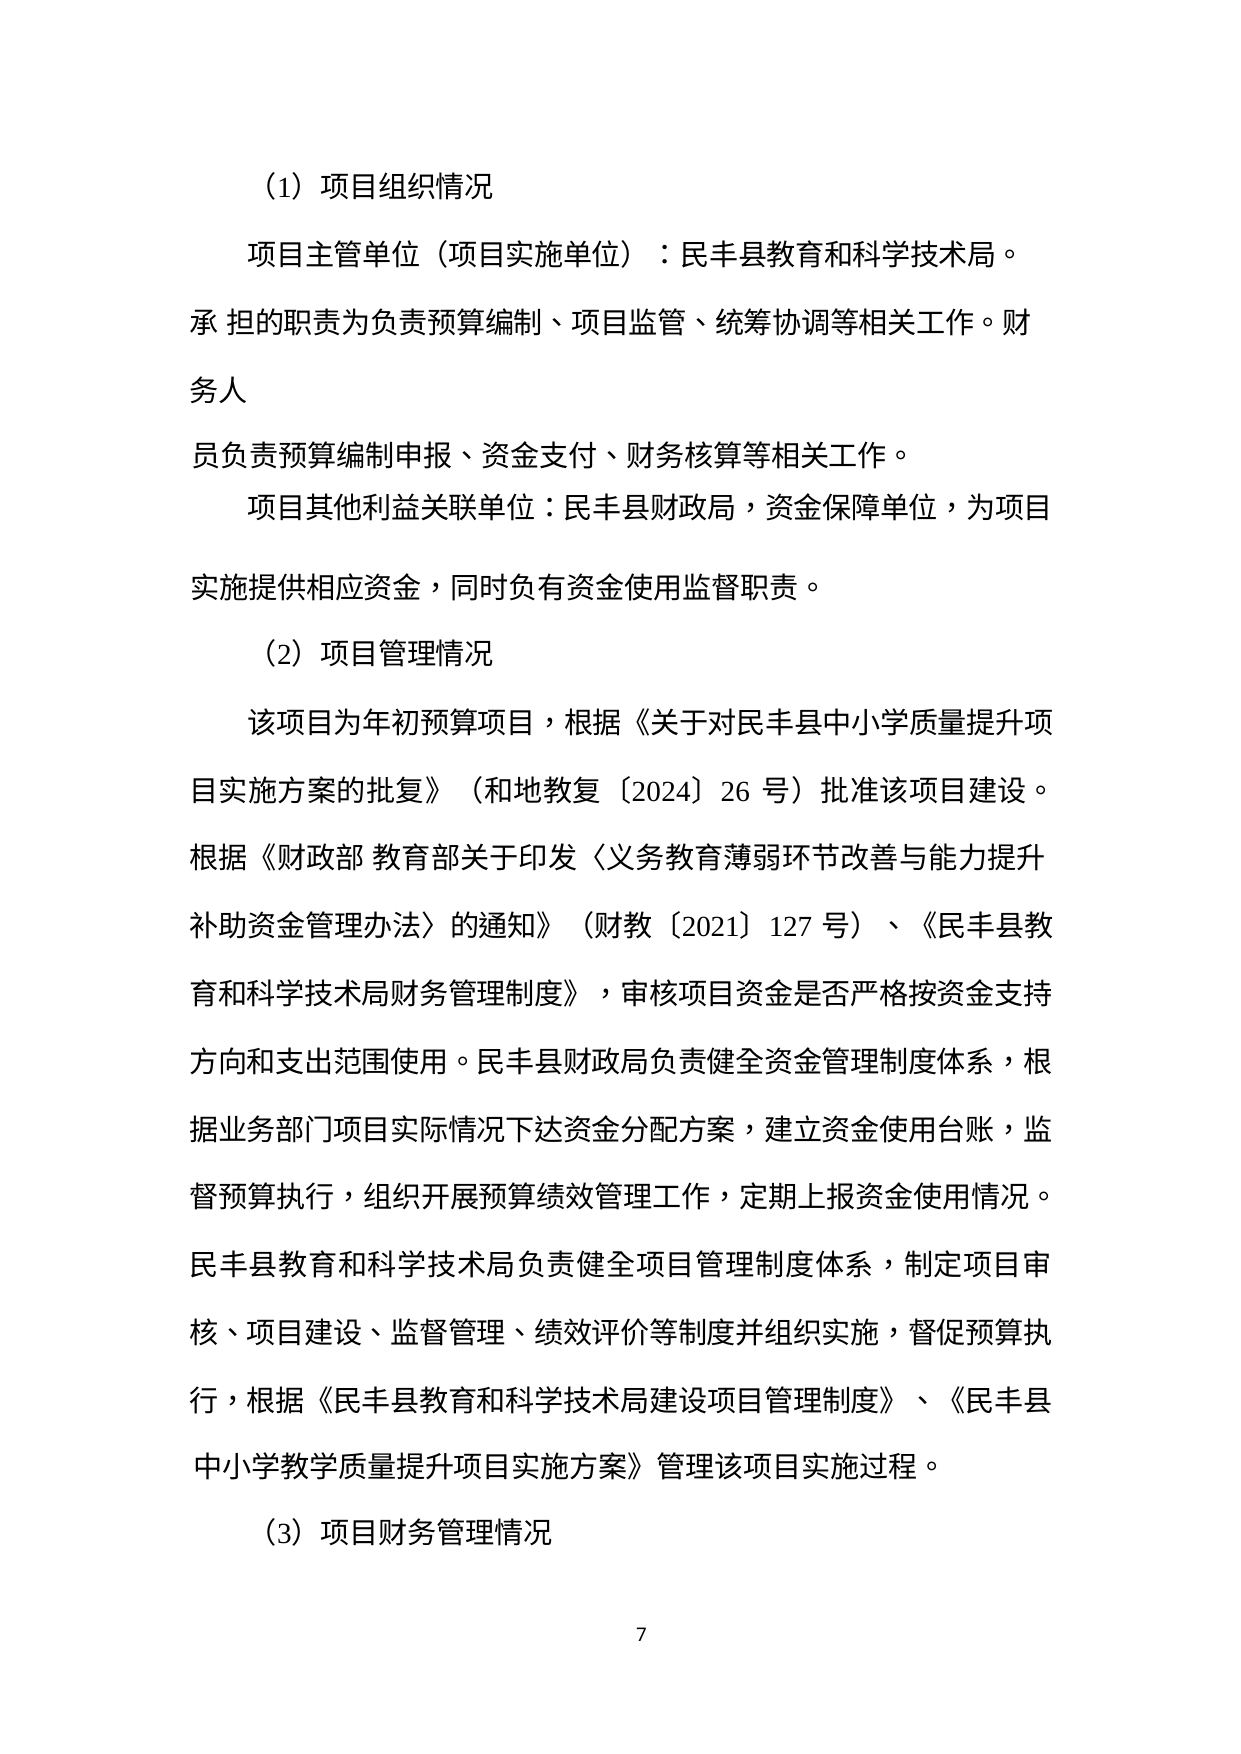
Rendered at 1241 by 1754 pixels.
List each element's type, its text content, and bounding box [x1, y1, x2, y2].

text 项目主管单位（项目实施单位）：民丰县教育和科学技术局。承 担的职责为负责预算编制、项目监管、统筹协调等相关工作。财务人 [189, 234, 1053, 409]
text （1）项目组织情况 [248, 168, 1059, 204]
text （2）项目管理情况 [248, 635, 1059, 672]
text 中小学教学质量提升项目实施方案》管理该项目实施过程。 [193, 1448, 1059, 1485]
text 项目其他利益关联单位：民丰县财政局，资金保障单位，为项目 [186, 504, 1053, 569]
text 员负责预算编制申报、资金支付、财务核算等相关工作。 [192, 438, 1059, 474]
text 该项目为年初预算项目，根据《关于对民丰县中小学质量提升项 目实施方案的批复》（和地教复〔2024〕26 号）批准该项目建设。 根据《财政部 教育部关于印发〈义务教育薄弱环节改善与能力提升 补助资金管理办法〉的通知》（财教〔2021〕127 号）、《民丰县教 育和科学技术局财务管理制度》，审核项目资金是否严格按资金支持 方向和支出范围使用。民丰县财政局负责健全资金管理制度体系，根 据业务部门项目实际情况下达资金分配方案，建立资金使用台账，监 督预算执行，组织开展预算绩效管理工作，定期上报资金使用情况。 民丰县教育和科学技术局负责健全项目管理制度体系，制定项目审 核、项目建设、监督管理、绩效评价等制度并组织实施，督促预算执 行，根据《民丰县教育和科学技术局建设项目管理制度》、《民丰县 [189, 702, 1059, 1420]
text 实施提供相应资金，同时负有资金使用监督职责。 [190, 569, 1059, 605]
text （3）项目财务管理情况 [248, 1514, 1059, 1551]
